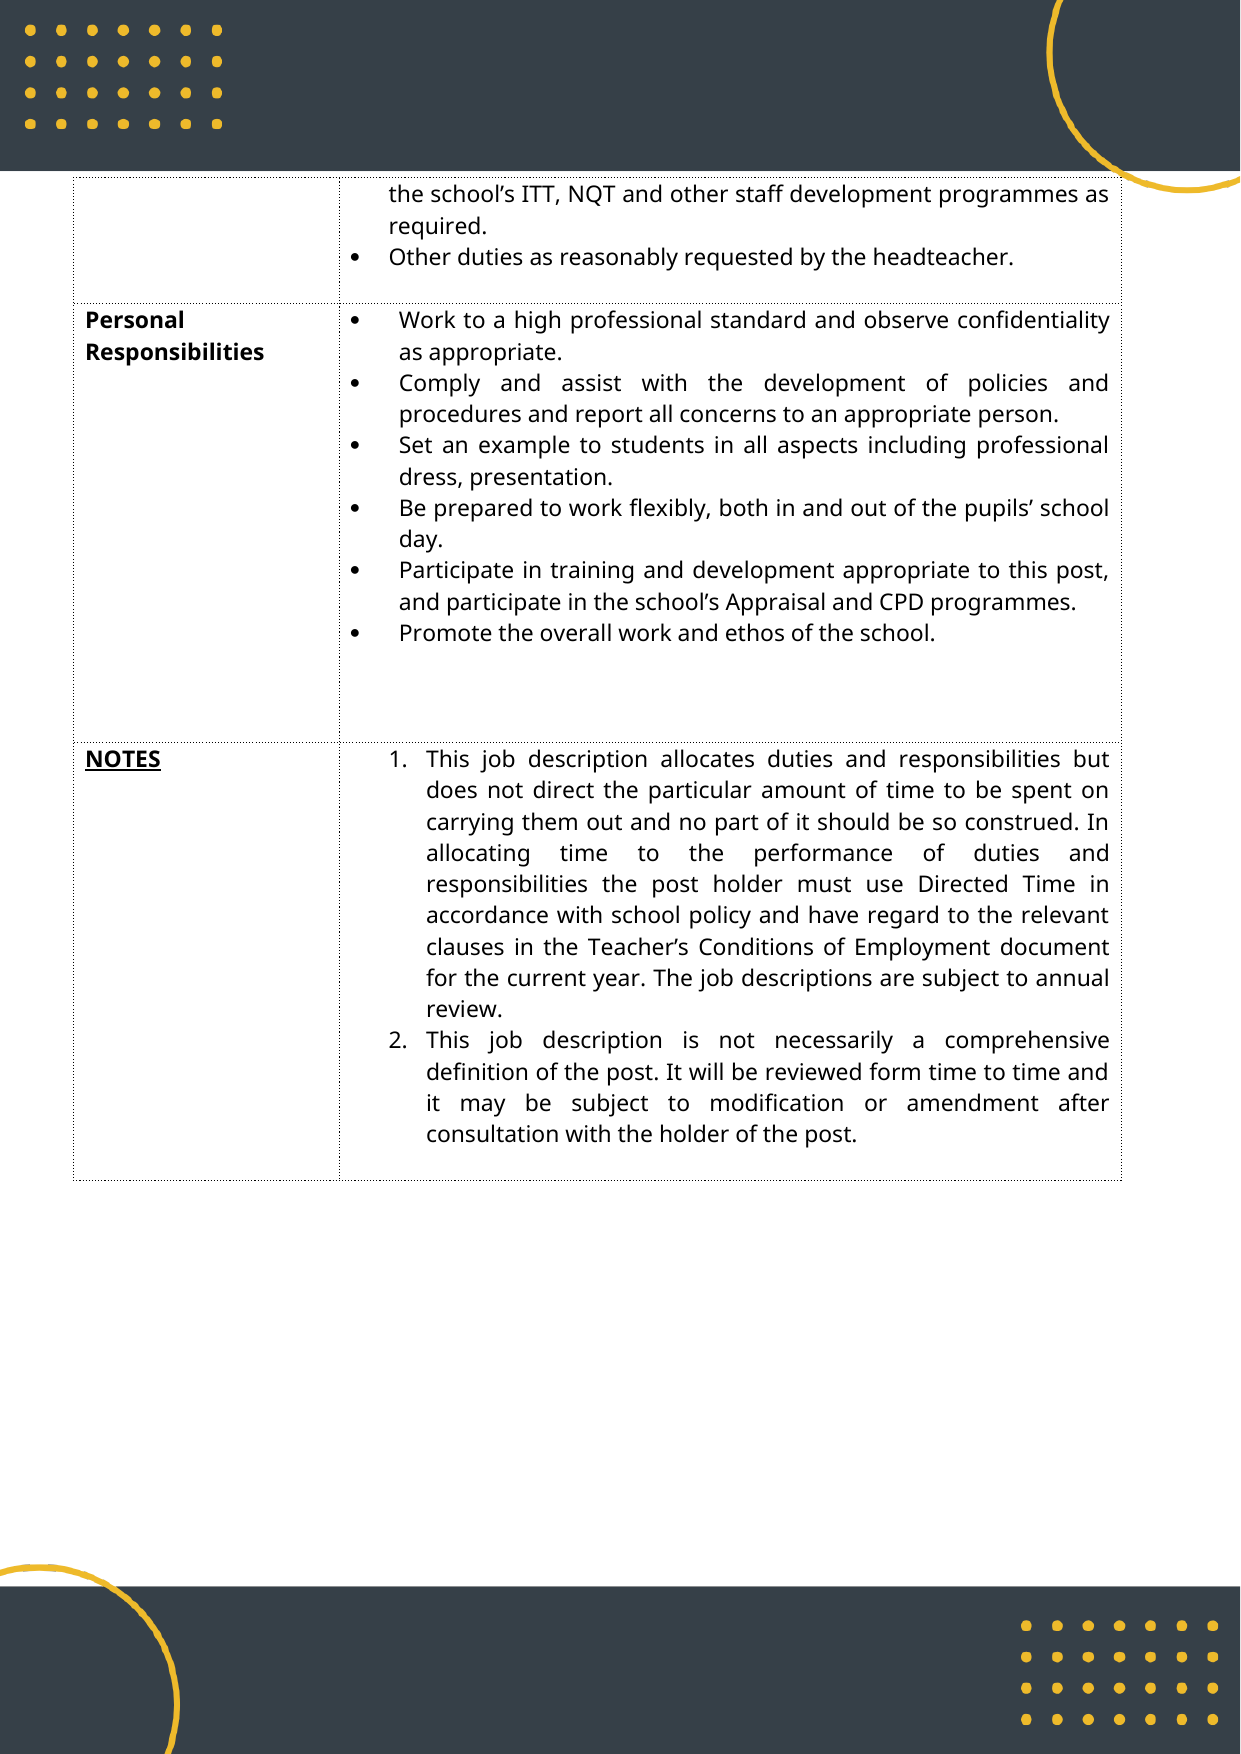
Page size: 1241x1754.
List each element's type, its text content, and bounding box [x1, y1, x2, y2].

picture [0, 1551, 1241, 1754]
picture [0, 0, 1241, 205]
table_cell Work to a high professional standard and observe confidentiality as appropriate. Comply and assist with the development of policies and procedures and report all concerns to an appropriate person. Set an example to students in all aspects including professional dress, presentation. Be prepared to work flexibly, both in and out of the pupils’ school day. Participate in training and development appropriate to this post, and participate in the school’s Appraisal and CPD programmes. Promote the overall work and ethos of the school. [340, 303, 1122, 742]
table_cell NOTES [74, 742, 339, 1180]
table_cell Personal Responsibilities [74, 303, 339, 742]
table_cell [74, 177, 339, 303]
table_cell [340, 177, 1122, 303]
table_cell This job description allocates duties and responsibilities but does not direct the particular amount of time to be spent on carrying them out and no part of it should be so construed. In allocating time to the performance of duties and responsibilities the post holder must use Directed Time in accordance with school policy and have regard to the relevant clauses in the Teacher’s Conditions of Employment document for the current year. The job descriptions are subject to annual review. This job description is not necessarily a comprehensive definition of the post. It will be reviewed form time to time and it may be subject to modification or amendment after consultation with the holder of the post. [340, 742, 1122, 1180]
